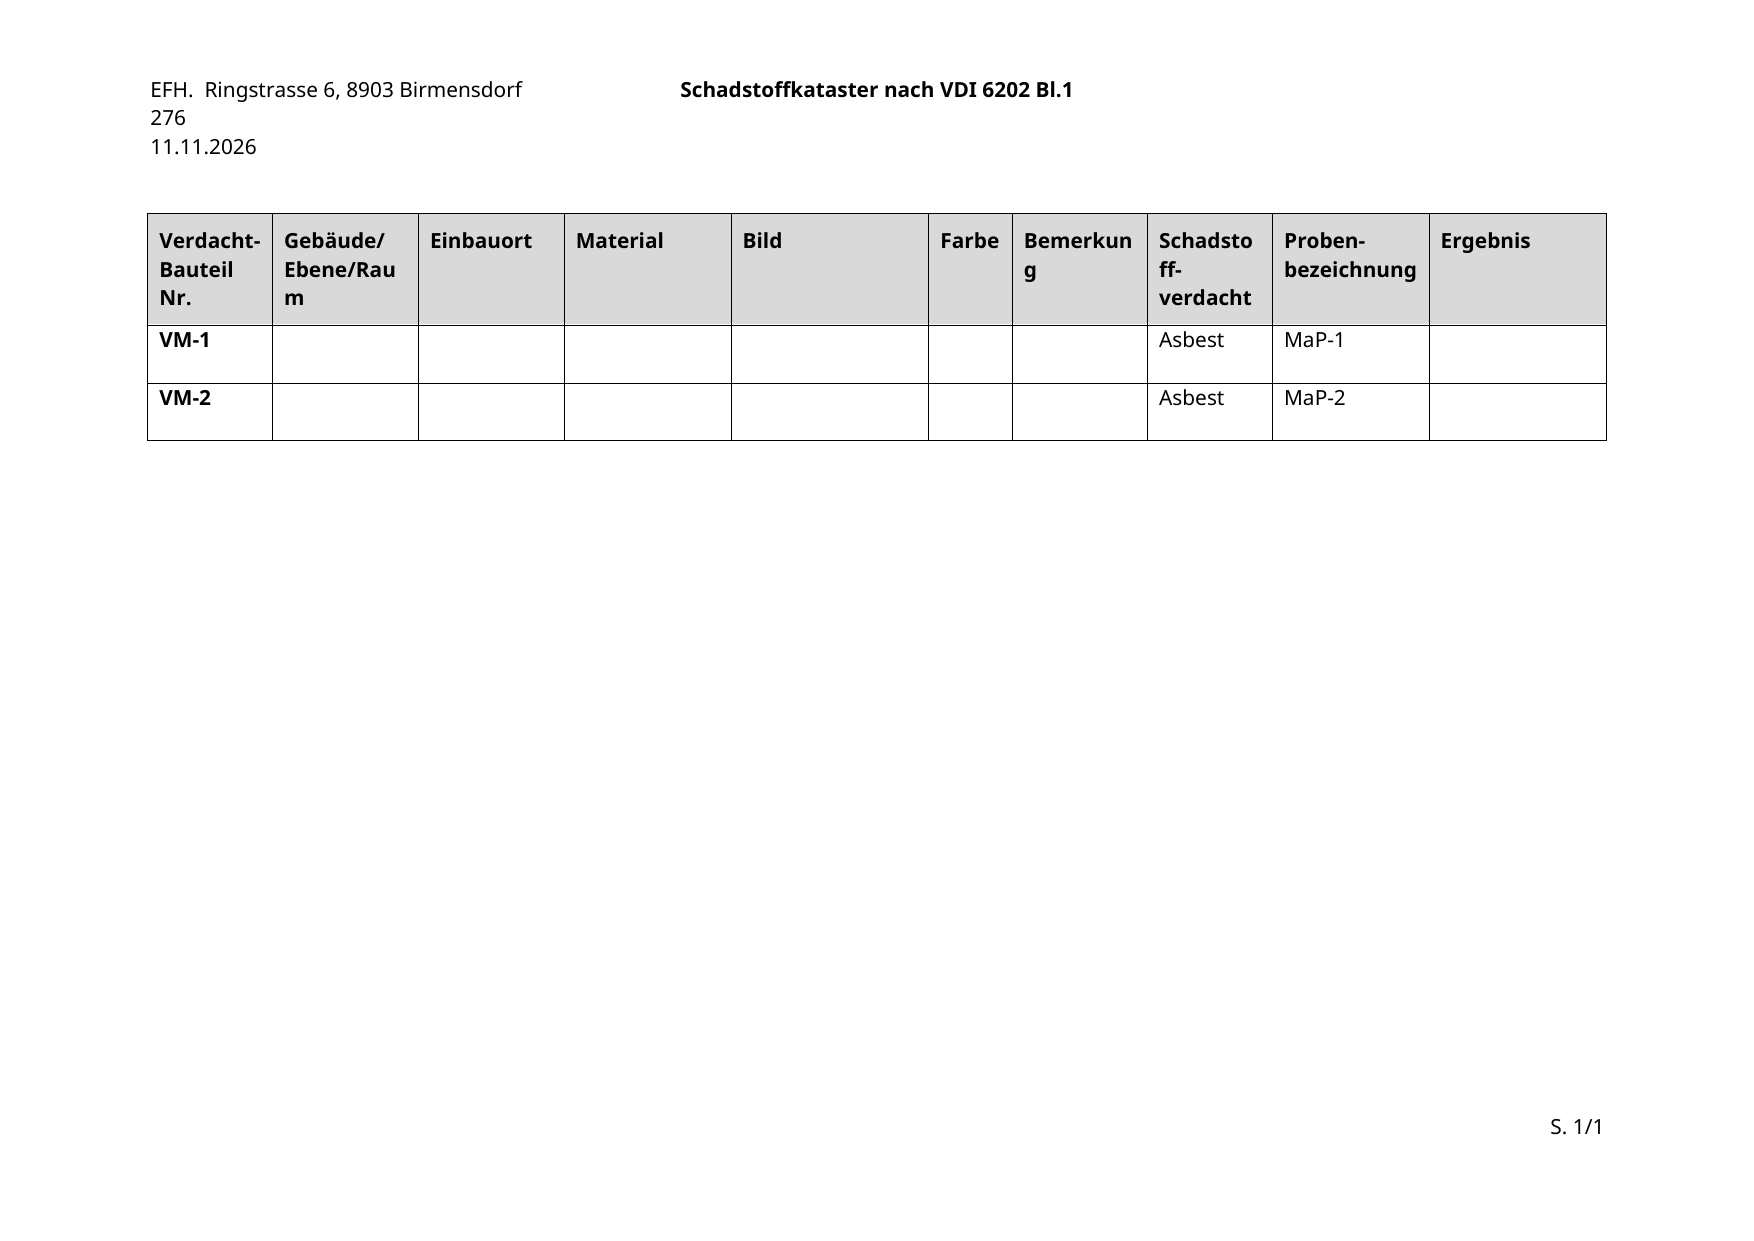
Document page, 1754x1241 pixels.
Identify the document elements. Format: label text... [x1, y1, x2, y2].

table_cell [273, 384, 418, 440]
table_cell MaP-2 [1273, 384, 1429, 440]
table_header Bemerkung [1013, 214, 1147, 324]
table_cell Asbest [1148, 384, 1272, 440]
table_cell [565, 384, 731, 440]
table_header Farbe [929, 214, 1012, 324]
table_cell [929, 384, 1012, 440]
table_header Proben-bezeichnung [1273, 214, 1429, 324]
table_cell Asbest [1148, 326, 1272, 382]
table_header Einbauort [419, 214, 564, 324]
table_cell [732, 326, 928, 382]
table_header Schadstoff-verdacht [1148, 214, 1272, 324]
table_header Material [565, 214, 731, 324]
table_header Gebäude/ Ebene/Raum [273, 214, 418, 324]
table_header Bild [732, 214, 928, 324]
table_cell [565, 326, 731, 382]
table_cell [419, 384, 564, 440]
table_cell [929, 326, 1012, 382]
table_header Ergebnis [1430, 214, 1606, 324]
table_cell [1430, 326, 1606, 382]
table_cell VM-2 [148, 384, 272, 440]
table_cell [419, 326, 564, 382]
table_cell [1013, 384, 1147, 440]
table_cell VM-1 [148, 326, 272, 382]
table_cell [1430, 384, 1606, 440]
table_cell [1013, 326, 1147, 382]
table_cell [732, 384, 928, 440]
table_header Verdacht-Bauteil Nr. [148, 214, 272, 324]
table_cell [273, 326, 418, 382]
table_cell MaP-1 [1273, 326, 1429, 382]
